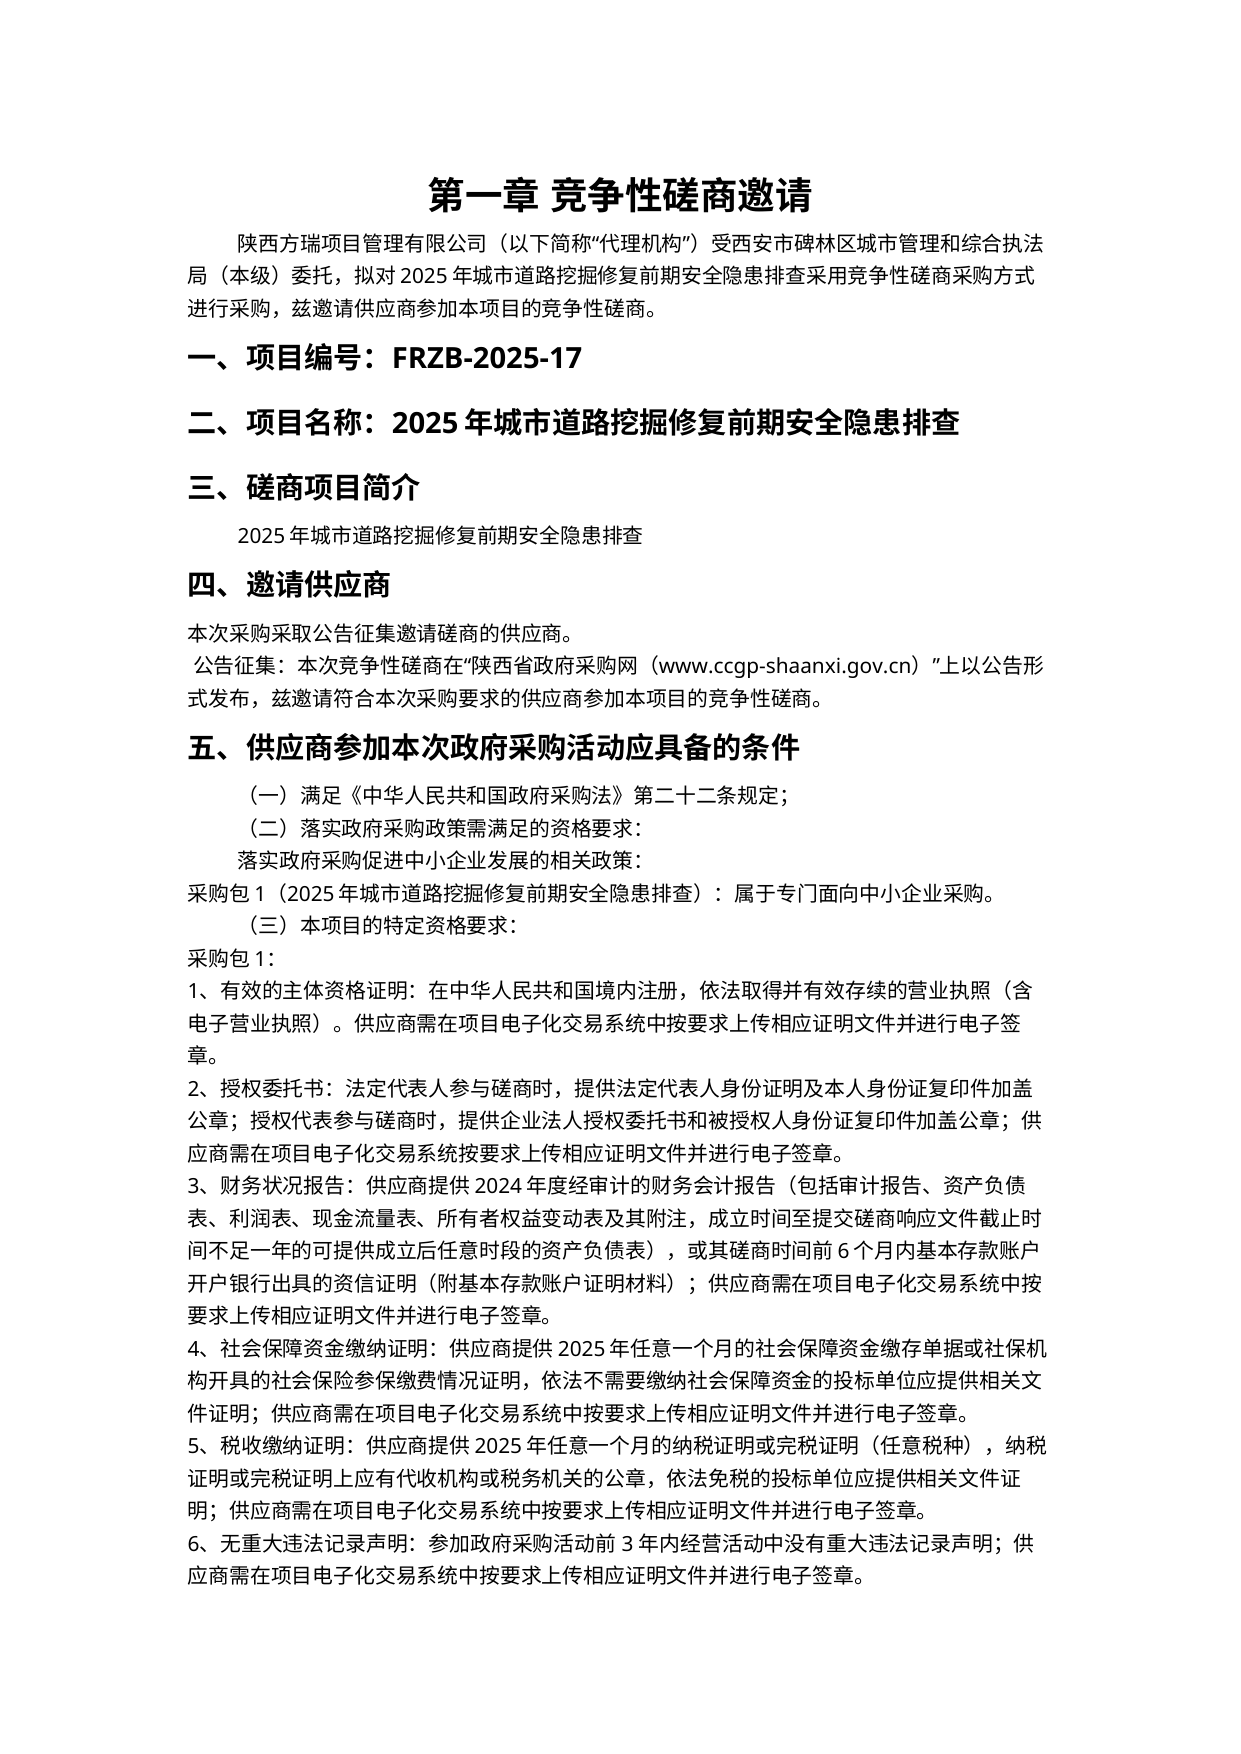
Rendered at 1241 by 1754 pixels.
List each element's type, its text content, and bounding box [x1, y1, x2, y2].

text 2025年城市道路挖掘修复前期安全隐患排查 [187, 519, 1053, 552]
text 4、社会保障资金缴纳证明：供应商提供2025年任意一个月的社会保障资金缴存单据或社保机构开具的社会保险参保缴费情况证明，依法不需要缴纳社会保障资金的投标单位应提供相关文件证明；供应商需在项目电子化交易系统中按要求上传相应证明文件并进行电子签章。 [187, 1332, 1053, 1429]
text 四、邀请供应商 [187, 552, 1053, 617]
text 公告征集：本次竞争性磋商在“陕西省政府采购网（www.ccgp-shaanxi.gov.cn）”上以公告形式发布，兹邀请符合本次采购要求的供应商参加本项目的竞争性磋商。 [187, 649, 1053, 714]
text 5、税收缴纳证明：供应商提供2025年任意一个月的纳税证明或完税证明（任意税种），纳税证明或完税证明上应有代收机构或税务机关的公章，依法免税的投标单位应提供相关文件证明；供应商需在项目电子化交易系统中按要求上传相应证明文件并进行电子签章。 [187, 1429, 1053, 1527]
text 采购包1： [187, 942, 1053, 974]
text （一）满足《中华人民共和国政府采购法》第二十二条规定； [187, 779, 1053, 812]
text （三）本项目的特定资格要求： [187, 909, 1053, 942]
text 2、授权委托书：法定代表人参与磋商时，提供法定代表人身份证明及本人身份证复印件加盖公章；授权代表参与磋商时，提供企业法人授权委托书和被授权人身份证复印件加盖公章；供应商需在项目电子化交易系统按要求上传相应证明文件并进行电子签章。 [187, 1072, 1053, 1169]
text 落实政府采购促进中小企业发展的相关政策： [187, 844, 1053, 877]
text 3、财务状况报告：供应商提供2024年度经审计的财务会计报告（包括审计报告、资产负债表、利润表、现金流量表、所有者权益变动表及其附注，成立时间至提交磋商响应文件截止时间不足一年的可提供成立后任意时段的资产负债表），或其磋商时间前6个月内基本存款账户开户银行出具的资信证明（附基本存款账户证明材料）；供应商需在项目电子化交易系统中按要求上传相应证明文件并进行电子签章。 [187, 1169, 1053, 1332]
text 本次采购采取公告征集邀请磋商的供应商。 [187, 617, 1053, 649]
text 第一章 竞争性磋商邀请 [187, 162, 1053, 227]
text 1、有效的主体资格证明：在中华人民共和国境内注册，依法取得并有效存续的营业执照（含电子营业执照）。供应商需在项目电子化交易系统中按要求上传相应证明文件并进行电子签章。 [187, 974, 1053, 1072]
text 6、无重大违法记录声明：参加政府采购活动前 3 年内经营活动中没有重大违法记录声明；供应商需在项目电子化交易系统中按要求上传相应证明文件并进行电子签章。 [187, 1527, 1053, 1592]
text 一、项目编号：FRZB-2025-17 [187, 324, 1053, 389]
text 二、项目名称：2025年城市道路挖掘修复前期安全隐患排查 [187, 389, 1053, 454]
text 三、磋商项目简介 [187, 454, 1053, 519]
text 五、供应商参加本次政府采购活动应具备的条件 [187, 714, 1053, 779]
text 采购包1（2025年城市道路挖掘修复前期安全隐患排查）：属于专门面向中小企业采购。 [187, 877, 1053, 909]
text 陕西方瑞项目管理有限公司（以下简称“代理机构”）受西安市碑林区城市管理和综合执法局（本级）委托，拟对2025年城市道路挖掘修复前期安全隐患排查采用竞争性磋商采购方式进行采购，兹邀请供应商参加本项目的竞争性磋商。 [187, 227, 1053, 324]
text （二）落实政府采购政策需满足的资格要求： [187, 812, 1053, 844]
